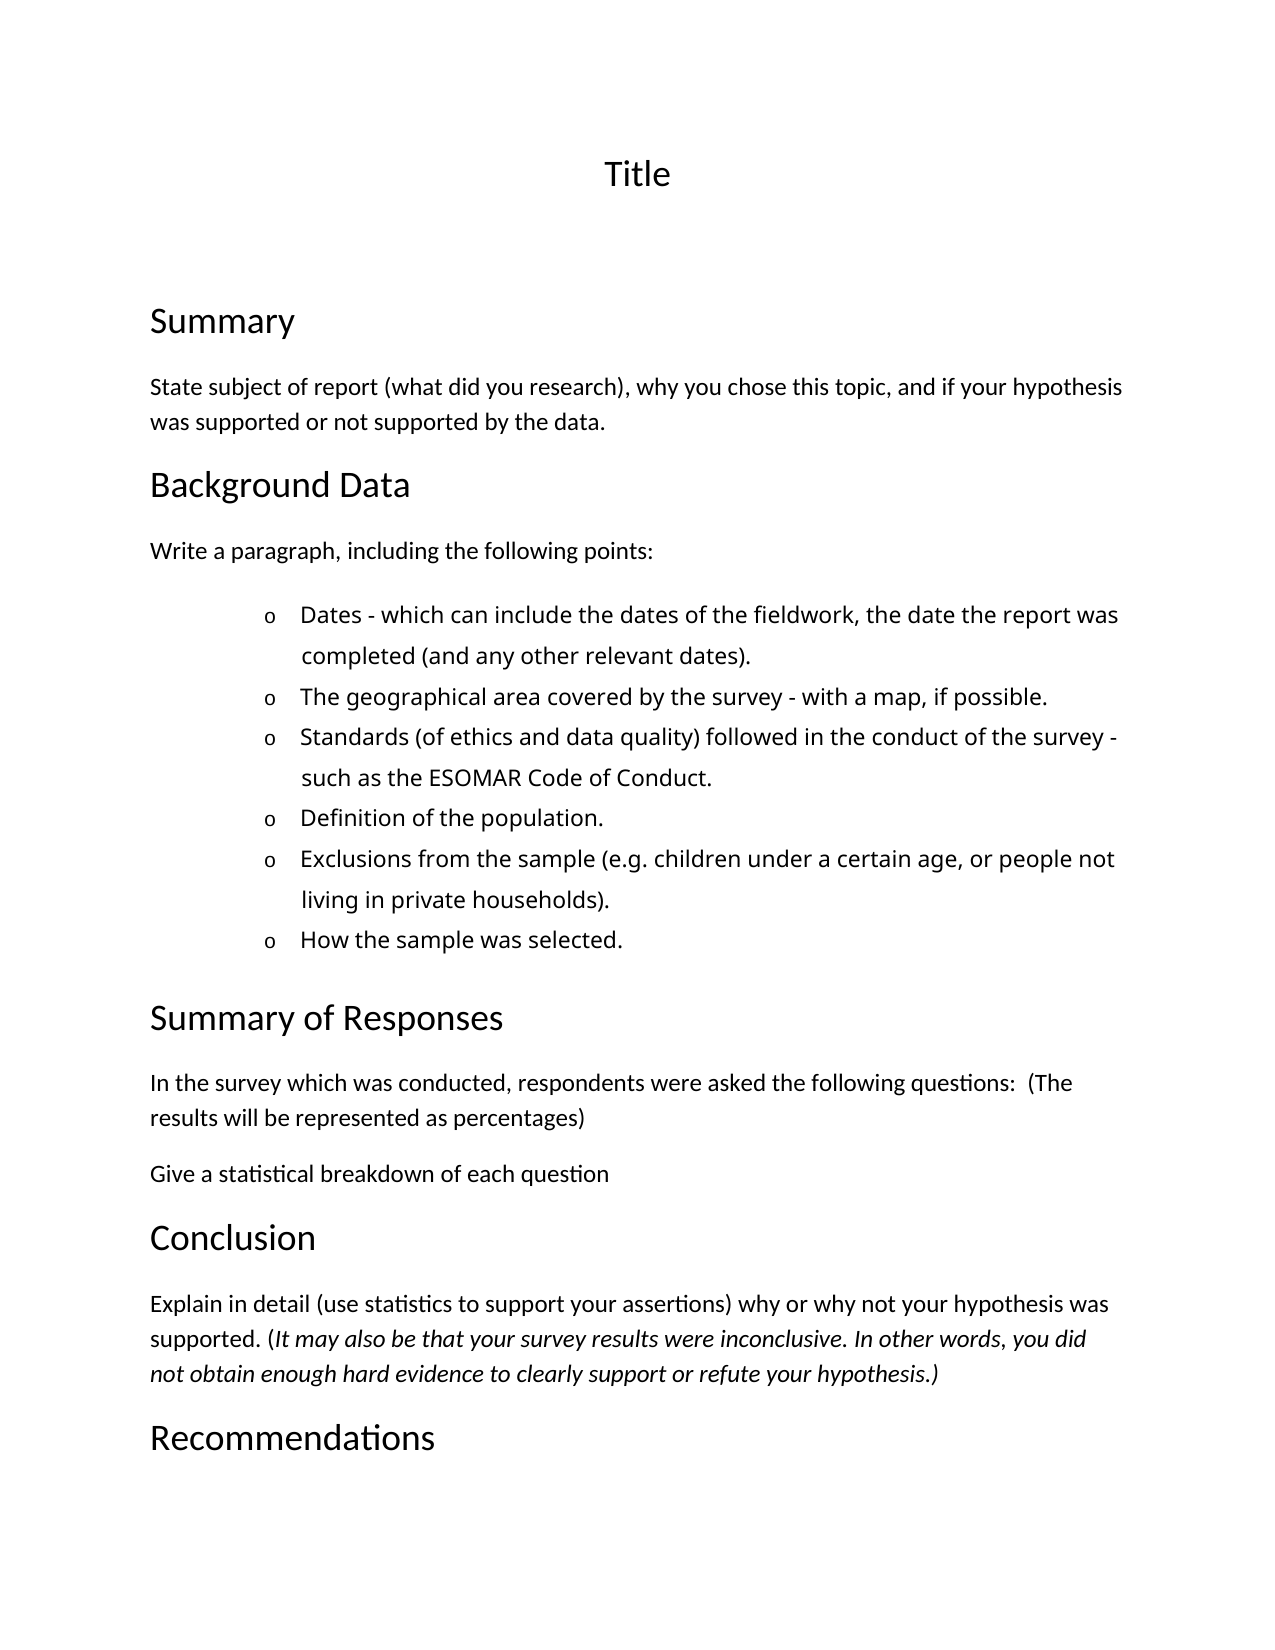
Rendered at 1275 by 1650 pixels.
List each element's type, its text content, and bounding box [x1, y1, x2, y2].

list Definition of the population. [264, 802, 1125, 833]
list Exclusions from the sample (e.g. children under a certain age, or people not living in private households). [264, 843, 1125, 915]
list Standards (of ethics and data quality) followed in the conduct of the survey - such as the ESOMAR Code of Conduct. [264, 721, 1125, 793]
text Write a paragraph, including the following points: [150, 535, 1125, 566]
text Background Data [150, 461, 1125, 507]
text Conclusion [150, 1214, 1125, 1260]
text In the survey which was conducted, respondents were asked the following questions: (The results will be represented as percentages) [150, 1067, 1125, 1133]
text Give a statistical breakdown of each question [150, 1158, 1125, 1189]
text Explain in detail (use statistics to support your assertions) why or why not your hypothesis was supported. (It may also be that your survey results were inconclusive. In other words, you did not obtain enough hard evidence to clearly support or refute your hypothesis.) [150, 1288, 1125, 1388]
list Dates - which can include the dates of the fieldwork, the date the report was completed (and any other relevant dates). [264, 599, 1125, 671]
text Summary of Responses [150, 994, 1125, 1040]
text Recommendations [150, 1413, 1125, 1459]
list The geographical area covered by the survey - with a map, if possible. [264, 680, 1125, 712]
text Summary [150, 297, 1125, 343]
text Title [150, 150, 1125, 196]
list How the sample was selected. [264, 924, 1125, 955]
text State subject of report (what did you research), why you chose this topic, and if your hypothesis was supported or not supported by the data. [150, 371, 1125, 436]
